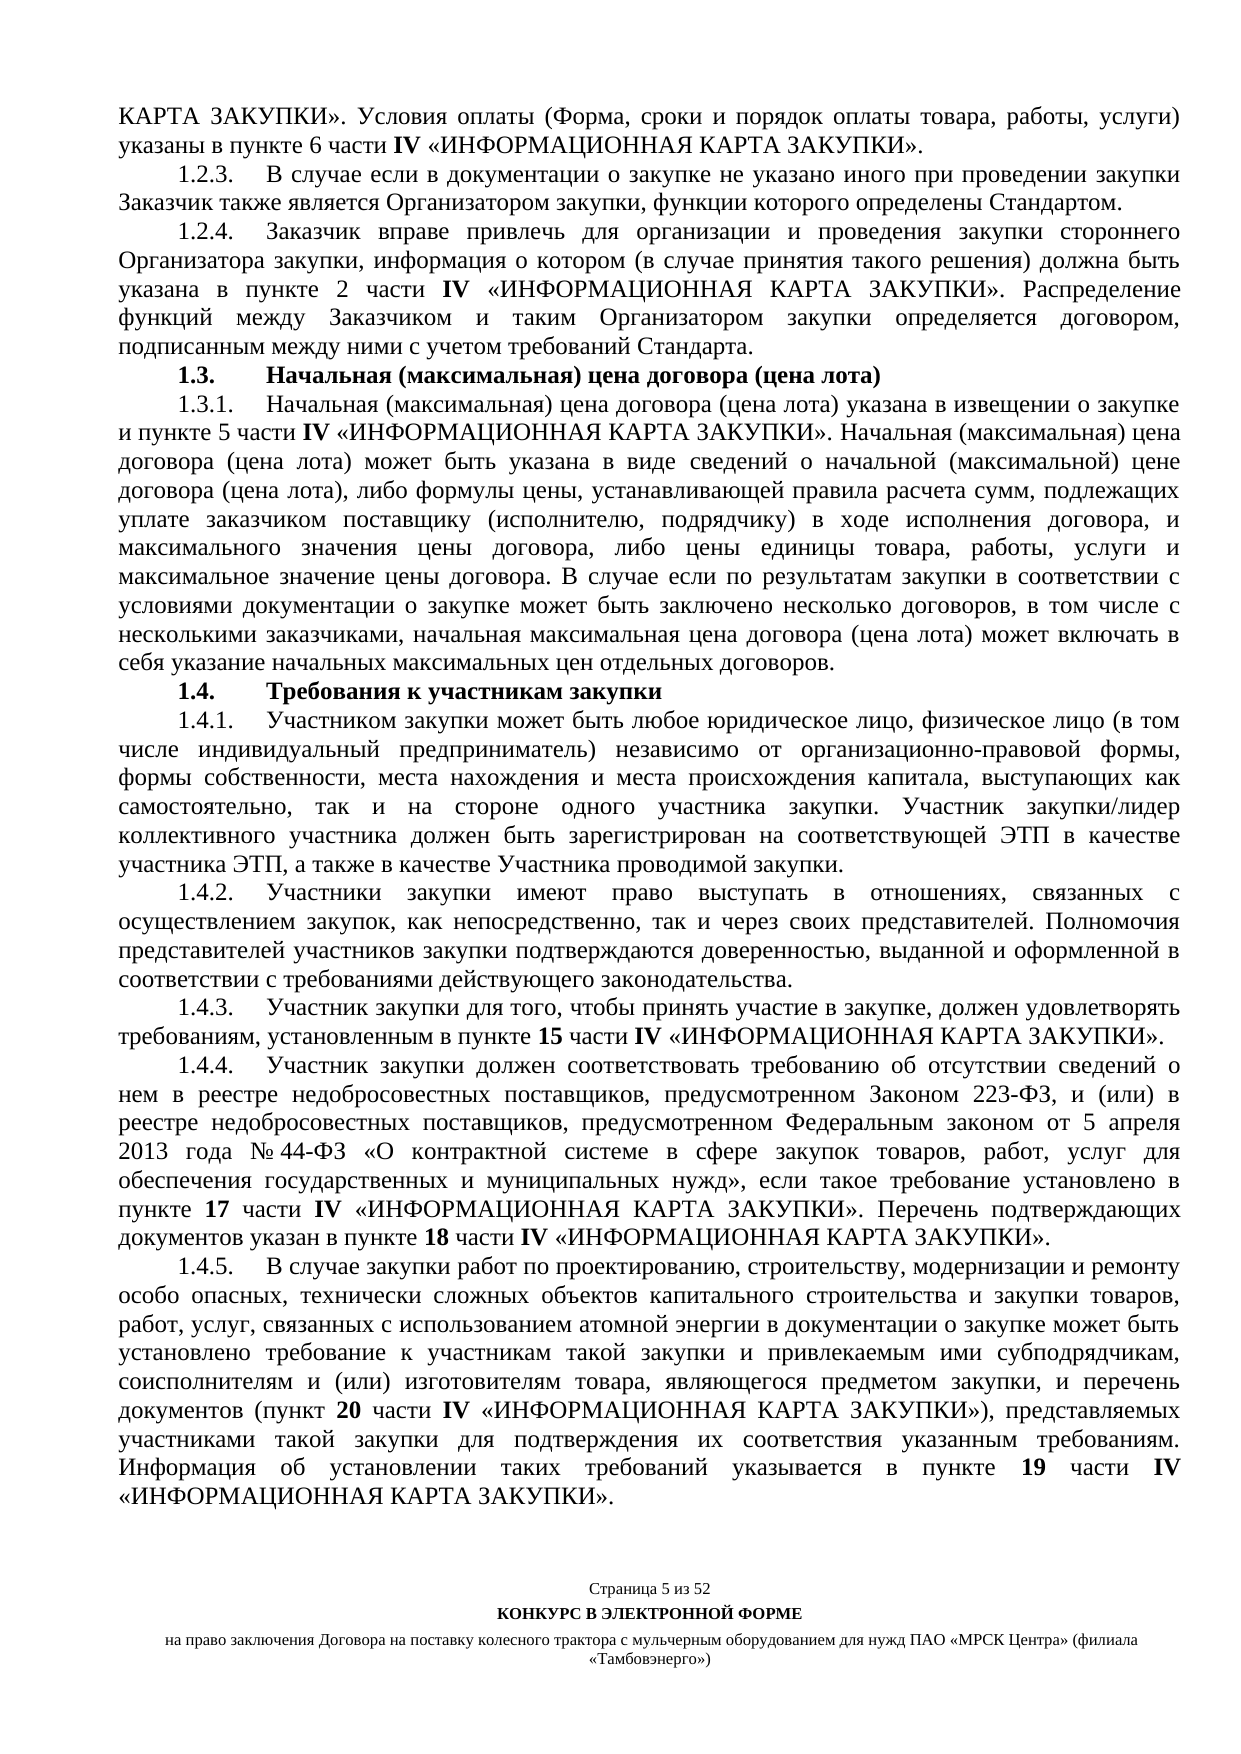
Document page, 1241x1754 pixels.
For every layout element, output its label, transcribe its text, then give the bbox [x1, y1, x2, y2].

subtitle Участник закупки должен соответствовать требованию об отсутствии сведений о нем в реестре недобросовестных поставщиков, предусмотренном Законом 223-ФЗ, и (или) в реестре недобросовестных поставщиков, предусмотренном Федеральным законом от 5 апреля 2013 года № 44-ФЗ «О контрактной системе в сфере закупок товаров, работ, услуг для обеспечения государственных и муниципальных нужд», если такое требование установлено в пункте 17 части IV «ИНФОРМАЦИОННАЯ КАРТА ЗАКУПКИ». Перечень подтверждающих документов указан в пункте 18 части IV «ИНФОРМАЦИОННАЯ КАРТА ЗАКУПКИ». [118, 1050, 1181, 1251]
subtitle В случае если в документации о закупке не указано иного при проведении закупки Заказчик также является Организатором закупки, функции которого определены Стандартом. [118, 159, 1181, 216]
subtitle Участником закупки может быть любое юридическое лицо, физическое лицо (в том числе индивидуальный предприниматель) независимо от организационно-правовой формы, формы собственности, места нахождения и места происхождения капитала, выступающих как самостоятельно, так и на стороне одного участника закупки. Участник закупки/лидер коллективного участника должен быть зарегистрирован на соответствующей ЭТП в качестве участника ЭТП, а также в качестве Участника проводимой закупки. [118, 705, 1181, 877]
subtitle Участник закупки для того, чтобы принять участие в закупке, должен удовлетворять требованиям, установленным в пункте 15 части IV «ИНФОРМАЦИОННАЯ КАРТА ЗАКУПКИ». [118, 992, 1181, 1050]
subtitle Участники закупки имеют право выступать в отношениях, связанных с осуществлением закупок, как непосредственно, так и через своих представителей. Полномочия представителей участников закупки подтверждаются доверенностью, выданной и оформленной в соответствии с требованиями действующего законодательства. [118, 877, 1181, 992]
subtitle Начальная (максимальная) цена договора (цена лота) [118, 360, 1181, 389]
subtitle Заказчик вправе привлечь для организации и проведения закупки стороннего Организатора закупки, информация о котором (в случае принятия такого решения) должна быть указана в пункте 2 части IV «ИНФОРМАЦИОННАЯ КАРТА ЗАКУПКИ». Распределение функций между Заказчиком и таким Организатором закупки определяется договором, подписанным между ними с учетом требований Стандарта. [118, 216, 1181, 360]
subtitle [118, 101, 1181, 159]
subtitle Начальная (максимальная) цена договора (цена лота) указана в извещении о закупке и пункте 5 части IV «ИНФОРМАЦИОННАЯ КАРТА ЗАКУПКИ». Начальная (максимальная) цена договора (цена лота) может быть указана в виде сведений о начальной (максимальной) цене договора (цена лота), либо формулы цены, устанавливающей правила расчета сумм, подлежащих уплате заказчиком поставщику (исполнителю, подрядчику) в ходе исполнения договора, и максимального значения цены договора, либо цены единицы товара, работы, услуги и максимальное значение цены договора. В случае если по результатам закупки в соответствии с условиями документации о закупке может быть заключено несколько договоров, в том числе с несколькими заказчиками, начальная максимальная цена договора (цена лота) может включать в себя указание начальных максимальных цен отдельных договоров. [118, 389, 1181, 676]
subtitle В случае закупки работ по проектированию, строительству, модернизации и ремонту особо опасных, технически сложных объектов капитального строительства и закупки товаров, работ, услуг, связанных с использованием атомной энергии в документации о закупке может быть установлено требование к участникам такой закупки и привлекаемым ими субподрядчикам, соисполнителям и (или) изготовителям товара, являющегося предметом закупки, и перечень документов (пункт 20 части IV «ИНФОРМАЦИОННАЯ КАРТА ЗАКУПКИ»), представляемых участниками такой закупки для подтверждения их соответствия указанным требованиям. Информация об установлении таких требований указывается в пункте 19 части IV «ИНФОРМАЦИОННАЯ КАРТА ЗАКУПКИ». [118, 1251, 1181, 1510]
subtitle Требования к участникам закупки [118, 676, 1181, 705]
